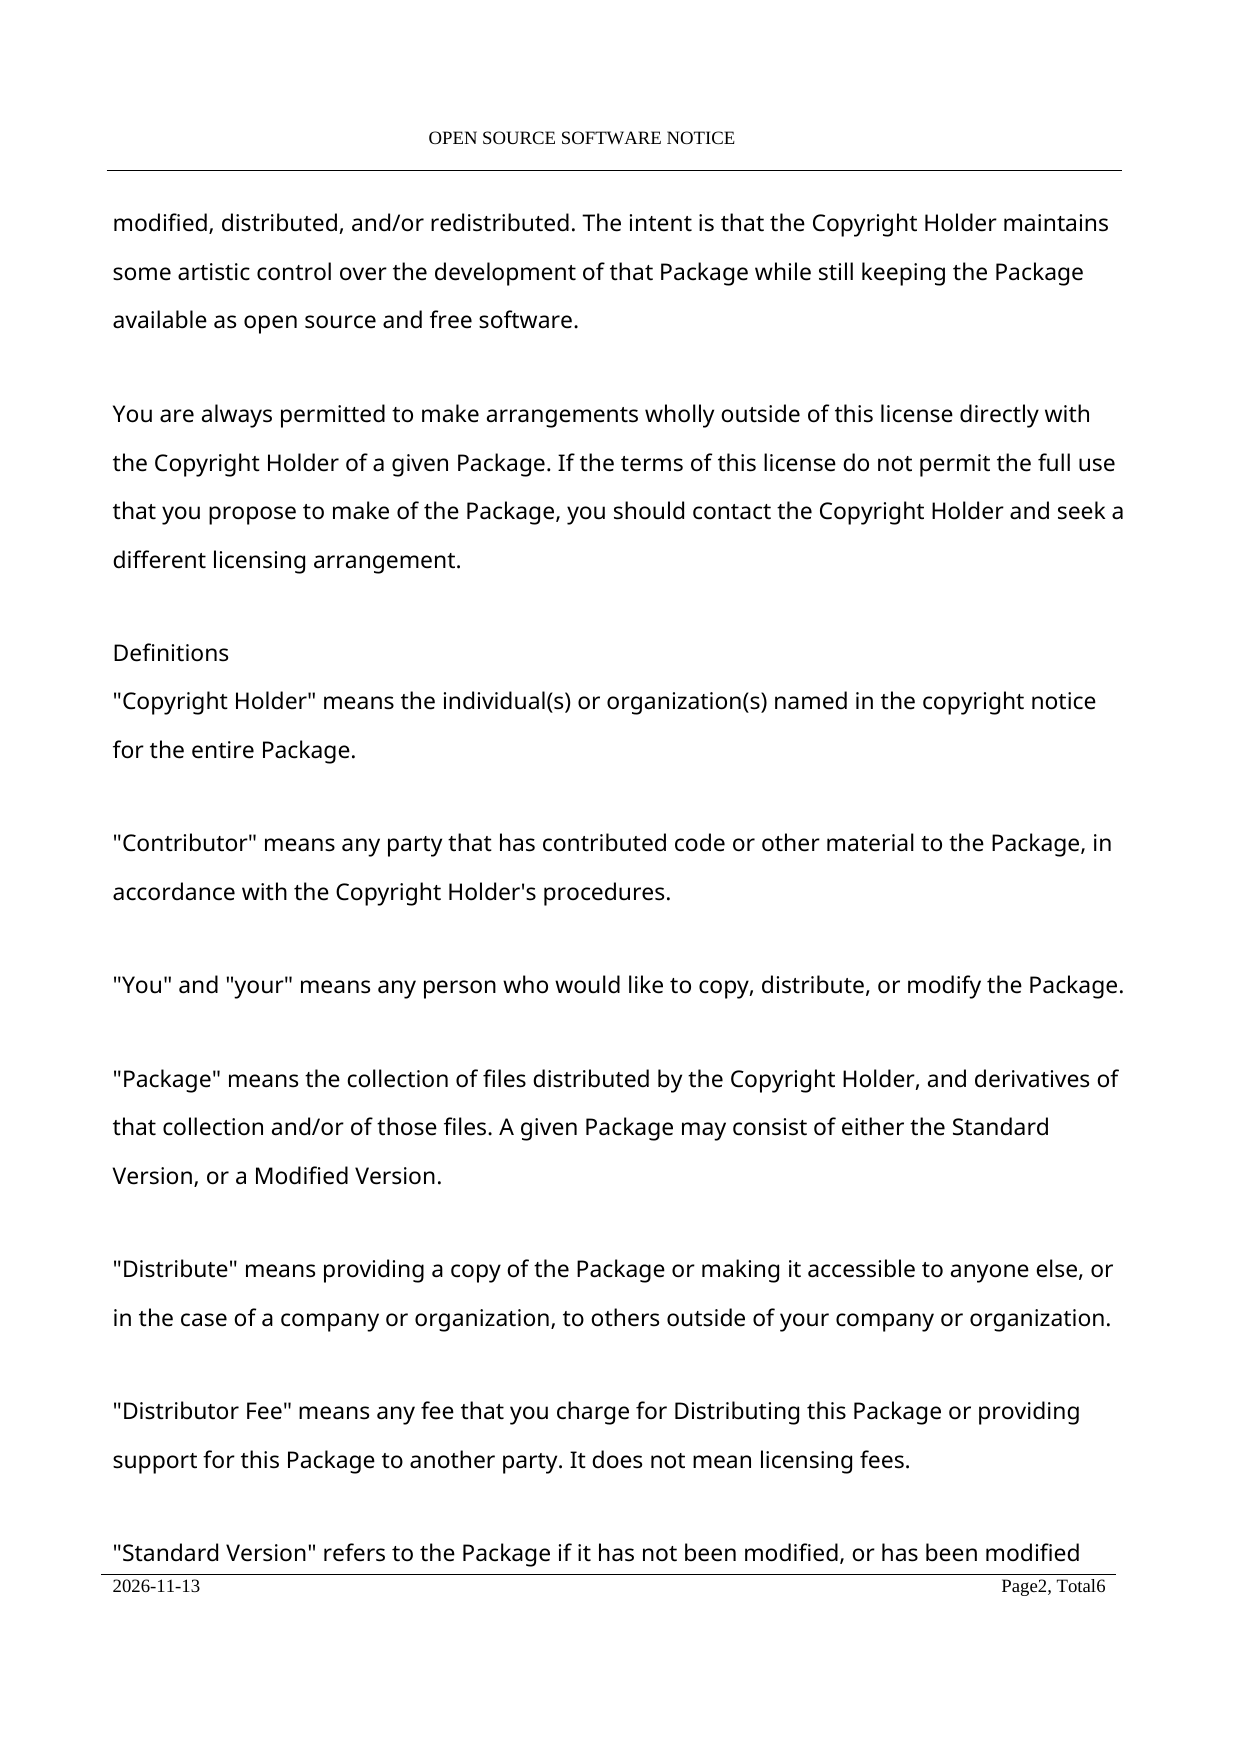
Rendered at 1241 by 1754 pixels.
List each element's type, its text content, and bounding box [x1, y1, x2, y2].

text "You" and "your" means any person who would like to copy, distribute, or modify the Package. [112, 969, 1128, 1001]
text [112, 206, 1128, 336]
text "Contributor" means any party that has contributed code or other material to the Package, in accordance with the Copyright Holder's procedures. [112, 827, 1128, 908]
text You are always permitted to make arrangements wholly outside of this license directly with the Copyright Holder of a given Package. If the terms of this license do not permit the full use that you propose to make of the Package, you should contact the Copyright Holder and seek a different licensing arrangement. [112, 397, 1128, 576]
text "Copyright Holder" means the individual(s) or organization(s) named in the copyright notice for the entire Package. [112, 685, 1128, 766]
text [112, 1537, 1128, 1569]
text "Package" means the collection of files distributed by the Copyright Holder, and derivatives of that collection and/or of those files. A given Package may consist of either the Standard Version, or a Modified Version. [112, 1062, 1128, 1192]
text Definitions [112, 637, 1128, 669]
text "Distribute" means providing a copy of the Package or making it accessible to anyone else, or in the case of a company or organization, to others outside of your company or organization. [112, 1253, 1128, 1334]
text "Distributor Fee" means any fee that you charge for Distributing this Package or providing support for this Package to another party. It does not mean licensing fees. [112, 1394, 1128, 1476]
